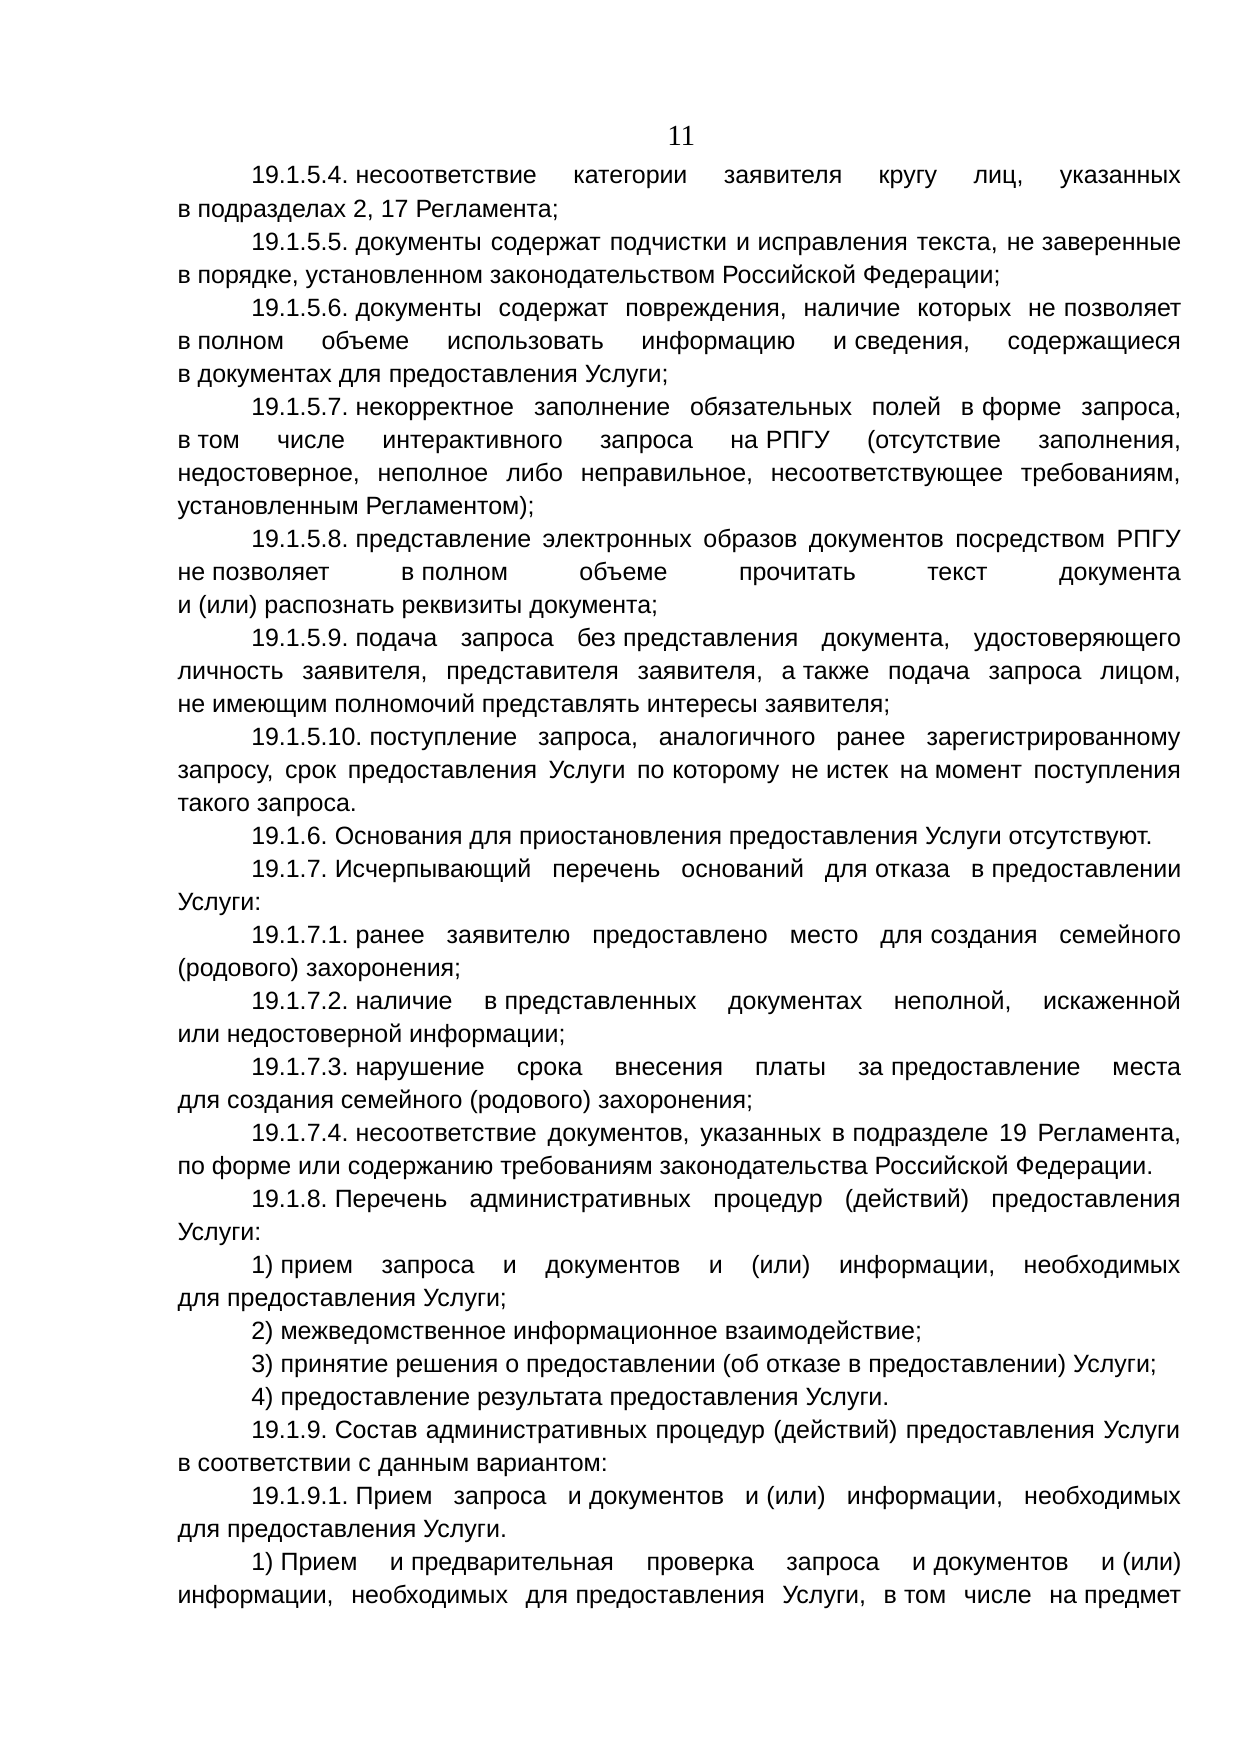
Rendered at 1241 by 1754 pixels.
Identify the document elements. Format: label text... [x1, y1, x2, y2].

text 19.1.7. Исчерпывающий перечень оснований для отказа в предоставлении Услуги: [177, 854, 1181, 916]
text 19.1.7.4. несоответствие документов, указанных в подразделе 19 Регламента, по форме или содержанию требованиям законодательства Российской Федерации. [177, 1118, 1181, 1180]
text 19.1.7.3. нарушение срока внесения платы за предоставление места для создания семейного (родового) захоронения; [177, 1052, 1181, 1114]
text 19.1.6. Основания для приостановления предоставления Услуги отсутствуют. [177, 821, 1181, 850]
text 3) принятие решения о предоставлении (об отказе в предоставлении) Услуги; [177, 1349, 1181, 1378]
text 19.1.5.9. подача запроса без представления документа, удостоверяющего личность заявителя, представителя заявителя, а также подача запроса лицом, не имеющим полномочий представлять интересы заявителя; [177, 623, 1181, 718]
text 1) прием запроса и документов и (или) информации, необходимых для предоставления Услуги; [177, 1250, 1181, 1312]
text 19.1.5.5. документы содержат подчистки и исправления текста, не заверенные в порядке, установленном законодательством Российской Федерации; [177, 227, 1181, 288]
text 4) предоставление результата предоставления Услуги. [177, 1382, 1181, 1411]
text 19.1.5.7. некорректное заполнение обязательных полей в форме запроса, в том числе интерактивного запроса на РПГУ (отсутствие заполнения, недостоверное, неполное либо неправильное, несоответствующее требованиям, установленным Регламентом); [177, 392, 1181, 519]
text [177, 1547, 1181, 1609]
text 19.1.5.6. документы содержат повреждения, наличие которых не позволяет в полном объеме использовать информацию и сведения, содержащиеся в документах для предоставления Услуги; [177, 293, 1181, 387]
text 19.1.7.1. ранее заявителю предоставлено место для создания семейного (родового) захоронения; [177, 920, 1181, 982]
text 19.1.5.4. несоответствие категории заявителя кругу лиц, указанных в подразделах 2, 17 Регламента; [177, 161, 1181, 222]
text 19.1.9.1. Прием запроса и документов и (или) информации, необходимых для предоставления Услуги. [177, 1481, 1181, 1543]
text 19.1.7.2. наличие в представленных документах неполной, искаженной или недостоверной информации; [177, 986, 1181, 1048]
text 19.1.5.8. представление электронных образов документов посредством РПГУ не позволяет в полном объеме прочитать текст документа и (или) распознать реквизиты документа; [177, 524, 1181, 618]
text 2) межведомственное информационное взаимодействие; [177, 1316, 1181, 1345]
text 19.1.8. Перечень административных процедур (действий) предоставления Услуги: [177, 1184, 1181, 1246]
text 19.1.9. Состав административных процедур (действий) предоставления Услуги в соответствии с данным вариантом: [177, 1415, 1181, 1477]
text 19.1.5.10. поступление запроса, аналогичного ранее зарегистрированному запросу, срок предоставления Услуги по которому не истек на момент поступления такого запроса. [177, 722, 1181, 817]
